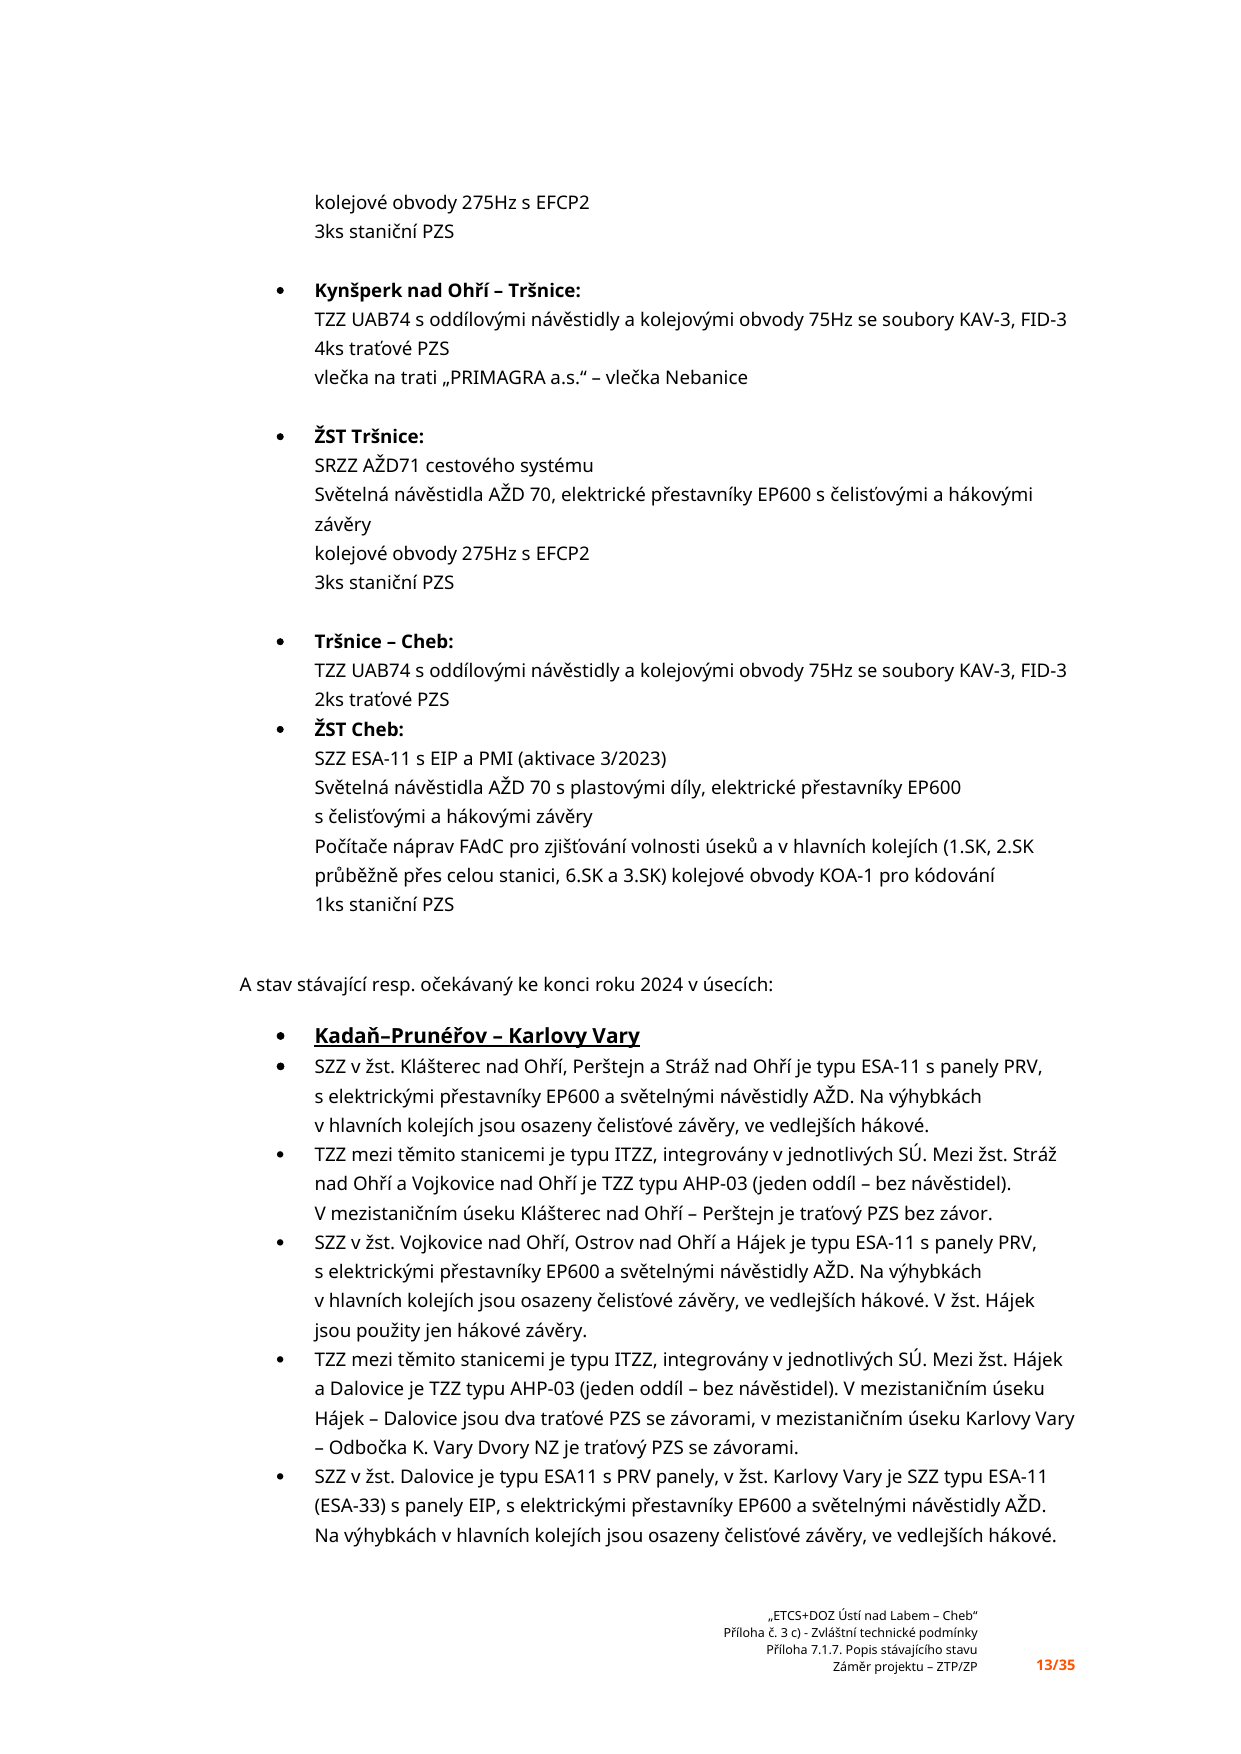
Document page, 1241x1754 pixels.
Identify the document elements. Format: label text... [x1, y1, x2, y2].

list ŽST Tršnice: [277, 423, 1075, 449]
list 1ks staniční PZS [314, 892, 1075, 917]
list SRZZ AŽD71 cestového systému [314, 452, 1075, 478]
list TZZ UAB74 s oddílovými návěstidly a kolejovými obvody 75Hz se soubory KAV-3, FID-3 [314, 657, 1075, 683]
list Kadaň–Prunéřov – Karlovy Vary [277, 1021, 1075, 1049]
text A stav stávající resp. očekávaný ke konci roku 2024 v úsecích: [165, 971, 1075, 996]
list 4ks traťové PZS [314, 335, 1075, 361]
list Kynšperk nad Ohří – Tršnice: [277, 277, 1075, 302]
list Světelná návěstidla AŽD 70 s plastovými díly, elektrické přestavníky EP600 s čelisťovými a hákovými závěry [314, 774, 1075, 829]
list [277, 1463, 1075, 1547]
list 3ks staniční PZS [314, 569, 1075, 595]
list Světelná návěstidla AŽD 70, elektrické přestavníky EP600 s čelisťovými a hákovými závěry [314, 482, 1075, 537]
list kolejové obvody 275Hz s EFCP2 [314, 189, 1075, 214]
list SZZ v žst. Vojkovice nad Ohří, Ostrov nad Ohří a Hájek je typu ESA-11 s panely PRV, s elektrickými přestavníky EP600 a světelnými návěstidly AŽD. Na výhybkách v hlavních kolejích jsou osazeny čelisťové závěry, ve vedlejších hákové. V žst. Hájek jsou použity jen hákové závěry. [277, 1229, 1075, 1343]
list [314, 306, 1075, 332]
list Tršnice – Cheb: [277, 628, 1075, 654]
list Počítače náprav FAdC pro zjišťování volnosti úseků a v hlavních kolejích (1.SK, 2.SK průběžně přes celou stanici, 6.SK a 3.SK) kolejové obvody KOA-1 pro kódování [314, 833, 1075, 888]
list TZZ mezi těmito stanicemi je typu ITZZ, integrovány v jednotlivých SÚ. Mezi žst. Stráž nad Ohří a Vojkovice nad Ohří je TZZ typu AHP-03 (jeden oddíl – bez návěstidel). V mezistaničním úseku Klášterec nad Ohří – Perštejn je traťový PZS bez závor. [277, 1141, 1075, 1226]
list SZZ ESA-11 s EIP a PMI (aktivace 3/2023) [314, 745, 1075, 771]
list 3ks staniční PZS [314, 218, 1075, 244]
list TZZ mezi těmito stanicemi je typu ITZZ, integrovány v jednotlivých SÚ. Mezi žst. Hájek a Dalovice je TZZ typu AHP-03 (jeden oddíl – bez návěstidel). V mezistaničním úseku Hájek – Dalovice jsou dva traťové PZS se závorami, v mezistaničním úseku Karlovy Vary – Odbočka K. Vary Dvory NZ je traťový PZS se závorami. [277, 1346, 1075, 1460]
list 2ks traťové PZS [314, 687, 1075, 712]
list ŽST Cheb: [277, 716, 1075, 741]
list kolejové obvody 275Hz s EFCP2 [314, 540, 1075, 566]
list vlečka na trati „PRIMAGRA a.s.“ – vlečka Nebanice [314, 365, 1075, 390]
list SZZ v žst. Klášterec nad Ohří, Perštejn a Stráž nad Ohří je typu ESA-11 s panely PRV, s elektrickými přestavníky EP600 a světelnými návěstidly AŽD. Na výhybkách v hlavních kolejích jsou osazeny čelisťové závěry, ve vedlejších hákové. [277, 1054, 1075, 1138]
